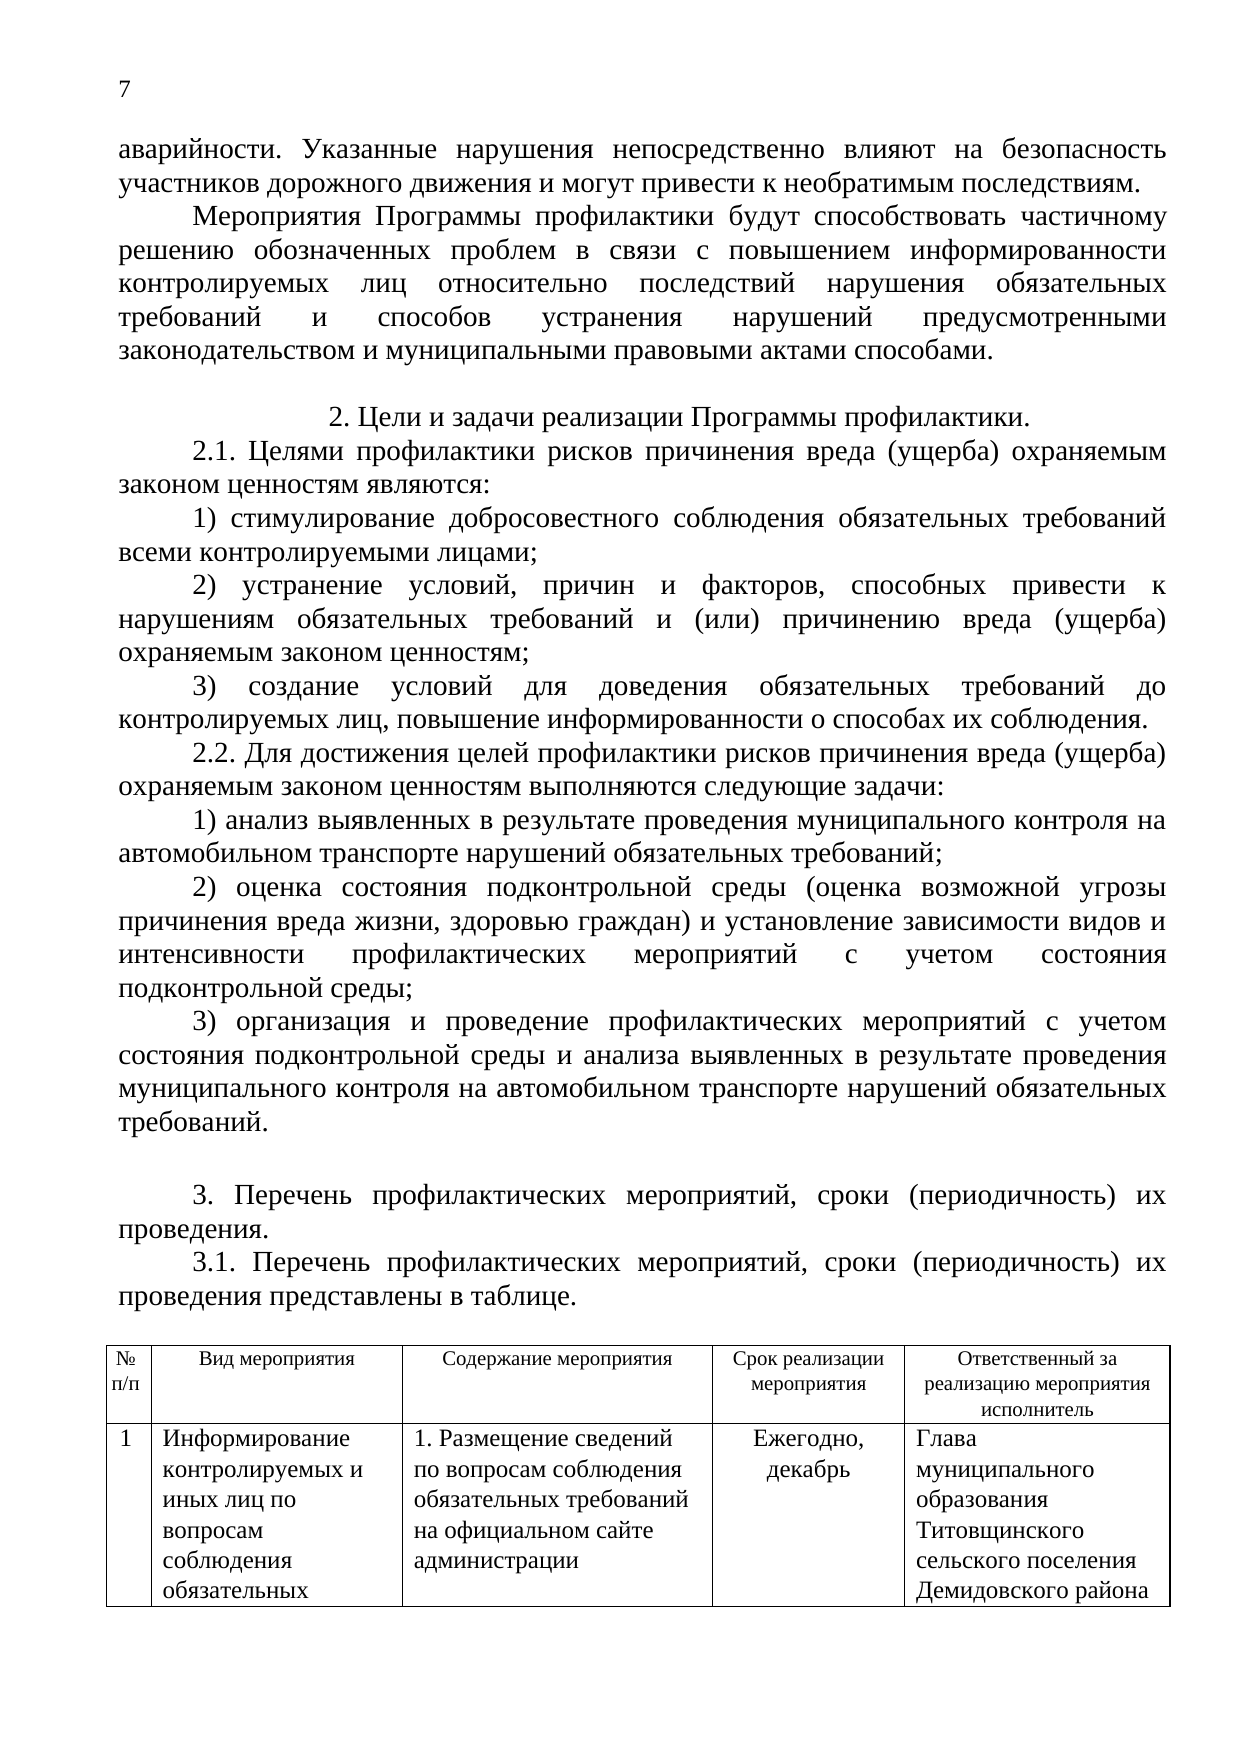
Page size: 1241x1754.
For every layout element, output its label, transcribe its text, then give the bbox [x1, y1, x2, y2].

text 3) создание условий для доведения обязательных требований до контролируемых лиц, повышение информированности о способах их соблюдения. [118, 668, 1167, 735]
text 3) организация и проведение профилактических мероприятий с учетом состояния подконтрольной среды и анализа выявленных в результате проведения муниципального контроля на автомобильном транспорте нарушений обязательных требований. [118, 1003, 1167, 1137]
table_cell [403, 1424, 712, 1606]
table_header № п/п [107, 1346, 151, 1422]
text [118, 131, 1167, 198]
text 3.1. Перечень профилактических мероприятий, сроки (периодичность) их проведения представлены в таблице. [118, 1244, 1167, 1311]
table_header Содержание мероприятия [403, 1346, 712, 1422]
table_cell Ежегодно, декабрь [713, 1424, 904, 1606]
text 2.1. Целями профилактики рисков причинения вреда (ущерба) охраняемым законом ценностям являются: [118, 433, 1167, 500]
text 2) оценка состояния подконтрольной среды (оценка возможной угрозы причинения вреда жизни, здоровью граждан) и установление зависимости видов и интенсивности профилактических мероприятий с учетом состояния подконтрольной среды; [118, 869, 1167, 1003]
text Мероприятия Программы профилактики будут способствовать частичному решению обозначенных проблем в связи с повышением информированности контролируемых лиц относительно последствий нарушения обязательных требований и способов устранения нарушений предусмотренными законодательством и муниципальными правовыми актами способами. [118, 198, 1167, 366]
table_header Срок реализации мероприятия [713, 1346, 904, 1422]
text 3. Перечень профилактических мероприятий, сроки (периодичность) их проведения. [118, 1177, 1167, 1244]
text 2. Цели и задачи реализации Программы профилактики. [118, 399, 1167, 433]
table_header Ответственный за реализацию мероприятия исполнитель [905, 1346, 1169, 1422]
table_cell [905, 1424, 1169, 1606]
text 1) анализ выявленных в результате проведения муниципального контроля на автомобильном транспорте нарушений обязательных требований; [118, 802, 1167, 869]
text 1) стимулирование добросовестного соблюдения обязательных требований всеми контролируемыми лицами; [118, 500, 1167, 567]
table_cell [152, 1424, 402, 1606]
text 2.2. Для достижения целей профилактики рисков причинения вреда (ущерба) охраняемым законом ценностям выполняются следующие задачи: [118, 735, 1167, 802]
text 2) устранение условий, причин и факторов, способных привести к нарушениям обязательных требований и (или) причинению вреда (ущерба) охраняемым законом ценностям; [118, 567, 1167, 668]
table_header Вид мероприятия [152, 1346, 402, 1422]
table_cell 1 [107, 1424, 151, 1606]
